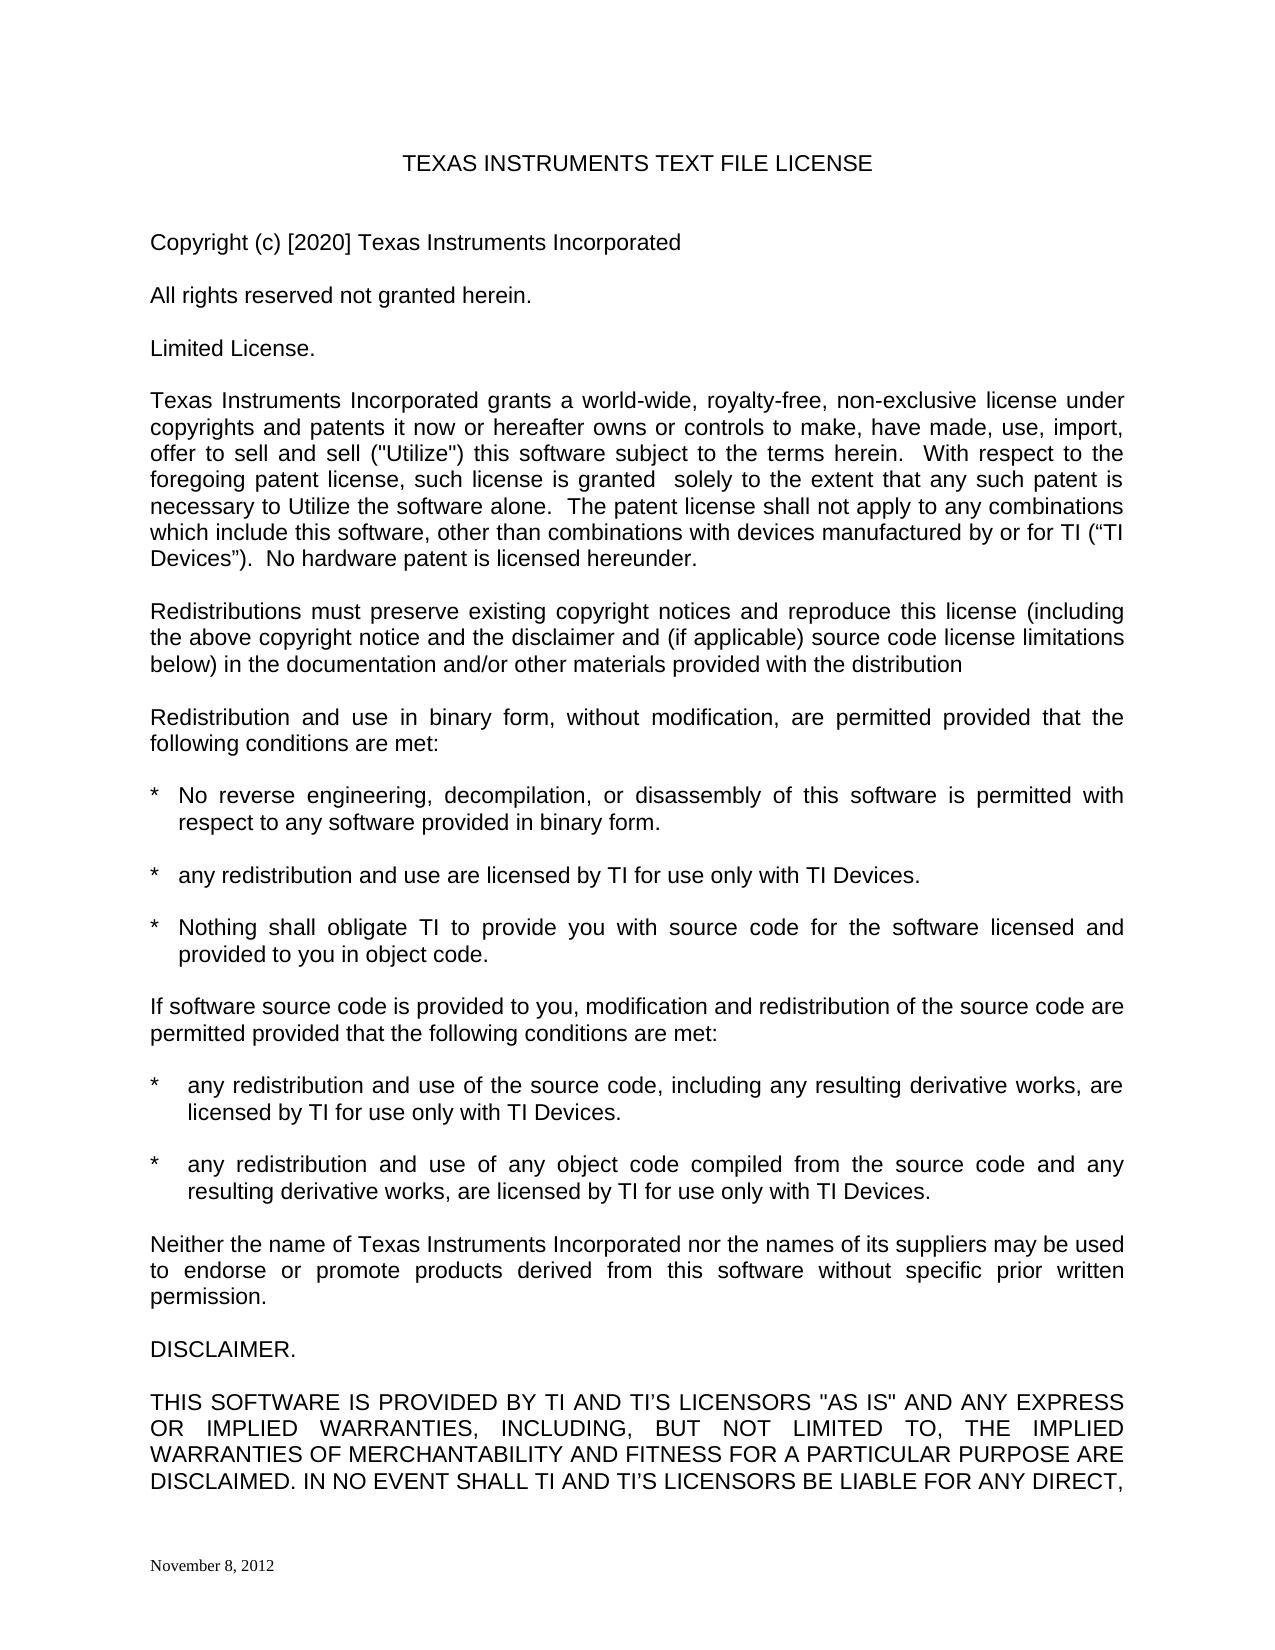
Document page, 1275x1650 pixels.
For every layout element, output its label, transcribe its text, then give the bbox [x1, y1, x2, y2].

text * any redistribution and use are licensed by TI for use only with TI Devices. [150, 862, 1125, 888]
text DISCLAIMER. [150, 1336, 1125, 1362]
text INSTRUMENTS TEXT FILE LICENSE [150, 150, 1125, 176]
text * any redistribution and use of any object code compiled from the source code and any resulting derivative works, are licensed by TI for use only with TI Devices. [150, 1151, 1125, 1204]
text * No reverse engineering, decompilation, or disassembly of this software is permitted with respect to any software provided in binary form. [150, 782, 1125, 835]
text Limited License. [150, 334, 1125, 361]
text * any redistribution and use of the source code, including any resulting derivative works, are licensed by TI for use only with TI Devices. [150, 1072, 1125, 1125]
text * Nothing shall obligate TI to provide you with source code for the software licensed and provided to you in object code. [150, 914, 1125, 967]
text If software source code is provided to you, modification and redistribution of the source code are permitted provided that the following conditions are met: [150, 993, 1125, 1046]
text Redistribution and use in binary form, without modification, are permitted provided that the following conditions are met: [150, 703, 1125, 756]
text Neither the name of Texas Instruments Incorporated nor the names of its suppliers may be used to endorse or promote products derived from this software without specific prior written permission. [150, 1231, 1125, 1309]
text Texas Instruments Incorporated grants a world-wide, royalty-free, non-exclusive license under copyrights and patents it now or hereafter owns or controls to make, have made, use, import, offer to sell and sell ("Utilize") this software subject to the terms herein. With respect to the foregoing patent license, such license is granted solely to the extent that any such patent is necessary to Utilize the software alone. The patent license shall not apply to any combinations which include this software, other than combinations with devices manufactured by or for TI (“TI Devices”). No hardware patent is licensed hereunder. [150, 387, 1125, 572]
text All rights reserved not granted herein. [150, 282, 1125, 308]
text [150, 1389, 1125, 1494]
text Copyright (c) [2020] Texas Instruments Incorporated [150, 229, 1125, 255]
text Redistributions must preserve existing copyright notices and reproduce this license (including the above copyright notice and the disclaimer and (if applicable) source code license limitations below) in the documentation and/or other materials provided with the distribution [150, 598, 1125, 677]
